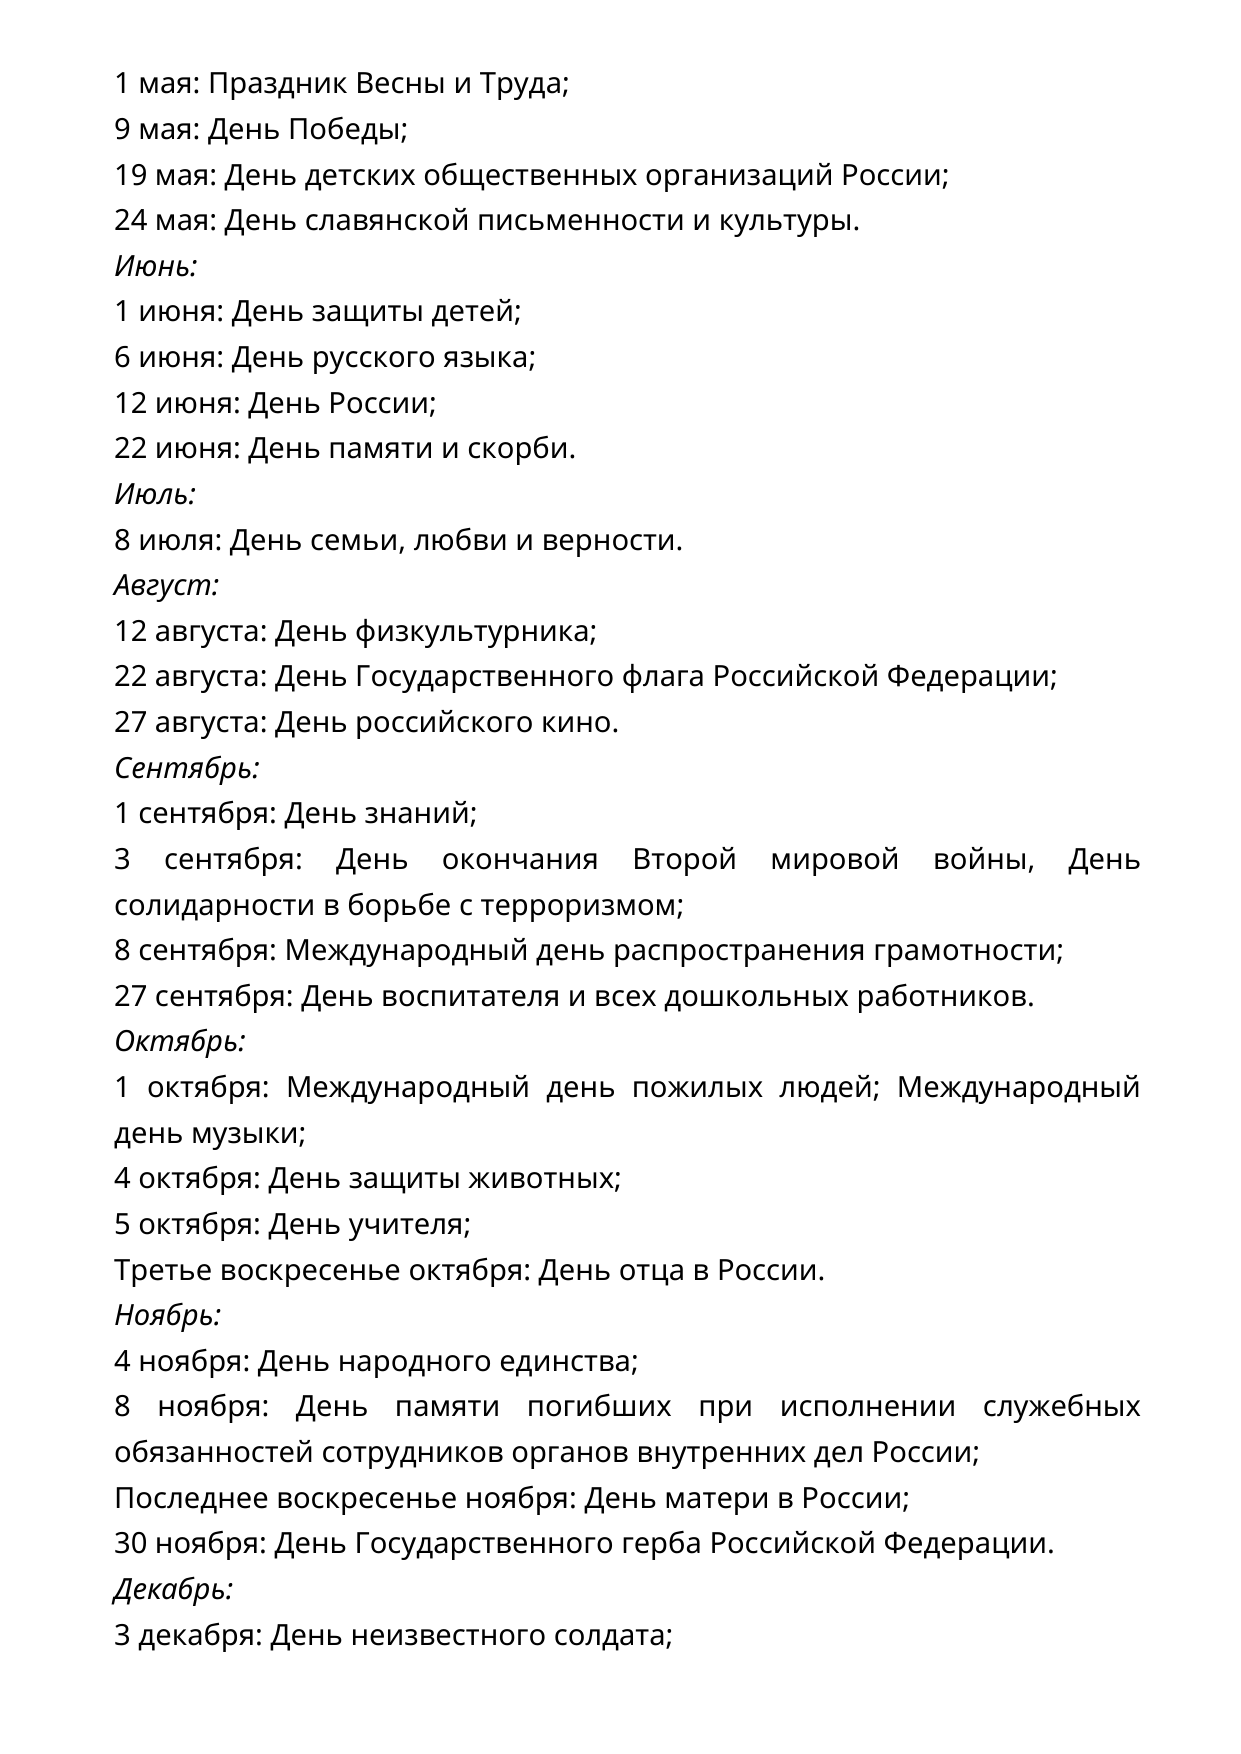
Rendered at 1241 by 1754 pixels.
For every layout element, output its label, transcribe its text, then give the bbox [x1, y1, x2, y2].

text 22 августа: День Государственного флага Российской Федерации; [114, 656, 1142, 695]
text 1 сентября: День знаний; [114, 792, 1142, 832]
text Сентябрь: [114, 747, 1142, 787]
text 27 августа: День российского кино. [114, 701, 1142, 741]
text 3 декабря: День неизвестного солдата; [114, 1614, 1142, 1653]
text Третье воскресенье октября: День отца в России. [114, 1249, 1142, 1288]
text Октябрь: [114, 1021, 1142, 1060]
text 1 мая: Праздник Весны и Труда; [114, 62, 1142, 102]
text Декабрь: [114, 1568, 1142, 1608]
text 6 июня: День русского языка; [114, 336, 1142, 376]
text 1 октября: Международный день пожилых людей; Международный день музыки; [114, 1066, 1142, 1152]
text 27 сентября: День воспитателя и всех дошкольных работников. [114, 975, 1142, 1015]
text 5 октября: День учителя; [114, 1203, 1142, 1243]
text 4 октября: День защиты животных; [114, 1157, 1142, 1197]
text 4 ноября: День народного единства; [114, 1340, 1142, 1380]
text 22 июня: День памяти и скорби. [114, 427, 1142, 467]
text 3 сентября: День окончания Второй мировой войны, День солидарности в борьбе с терроризмом; [114, 838, 1142, 923]
text 8 июля: День семьи, любви и верности. [114, 519, 1142, 558]
text 1 июня: День защиты детей; [114, 291, 1142, 330]
text 19 мая: День детских общественных организаций России; [114, 154, 1142, 193]
text Июнь: [114, 245, 1142, 285]
text Ноябрь: [114, 1294, 1142, 1334]
text Июль: [114, 473, 1142, 513]
text 9 мая: День Победы; [114, 108, 1142, 148]
text 8 сентября: Международный день распространения грамотности; [114, 929, 1142, 969]
text 8 ноября: День памяти погибших при исполнении служебных обязанностей сотрудников органов внутренних дел России; [114, 1386, 1142, 1471]
text Август: [114, 564, 1142, 604]
text Последнее воскресенье ноября: День матери в России; [114, 1477, 1142, 1517]
text 12 августа: День физкультурника; [114, 610, 1142, 650]
text 12 июня: День России; [114, 382, 1142, 422]
text 30 ноября: День Государственного герба Российской Федерации. [114, 1522, 1142, 1562]
text 24 мая: День славянской письменности и культуры. [114, 199, 1142, 239]
